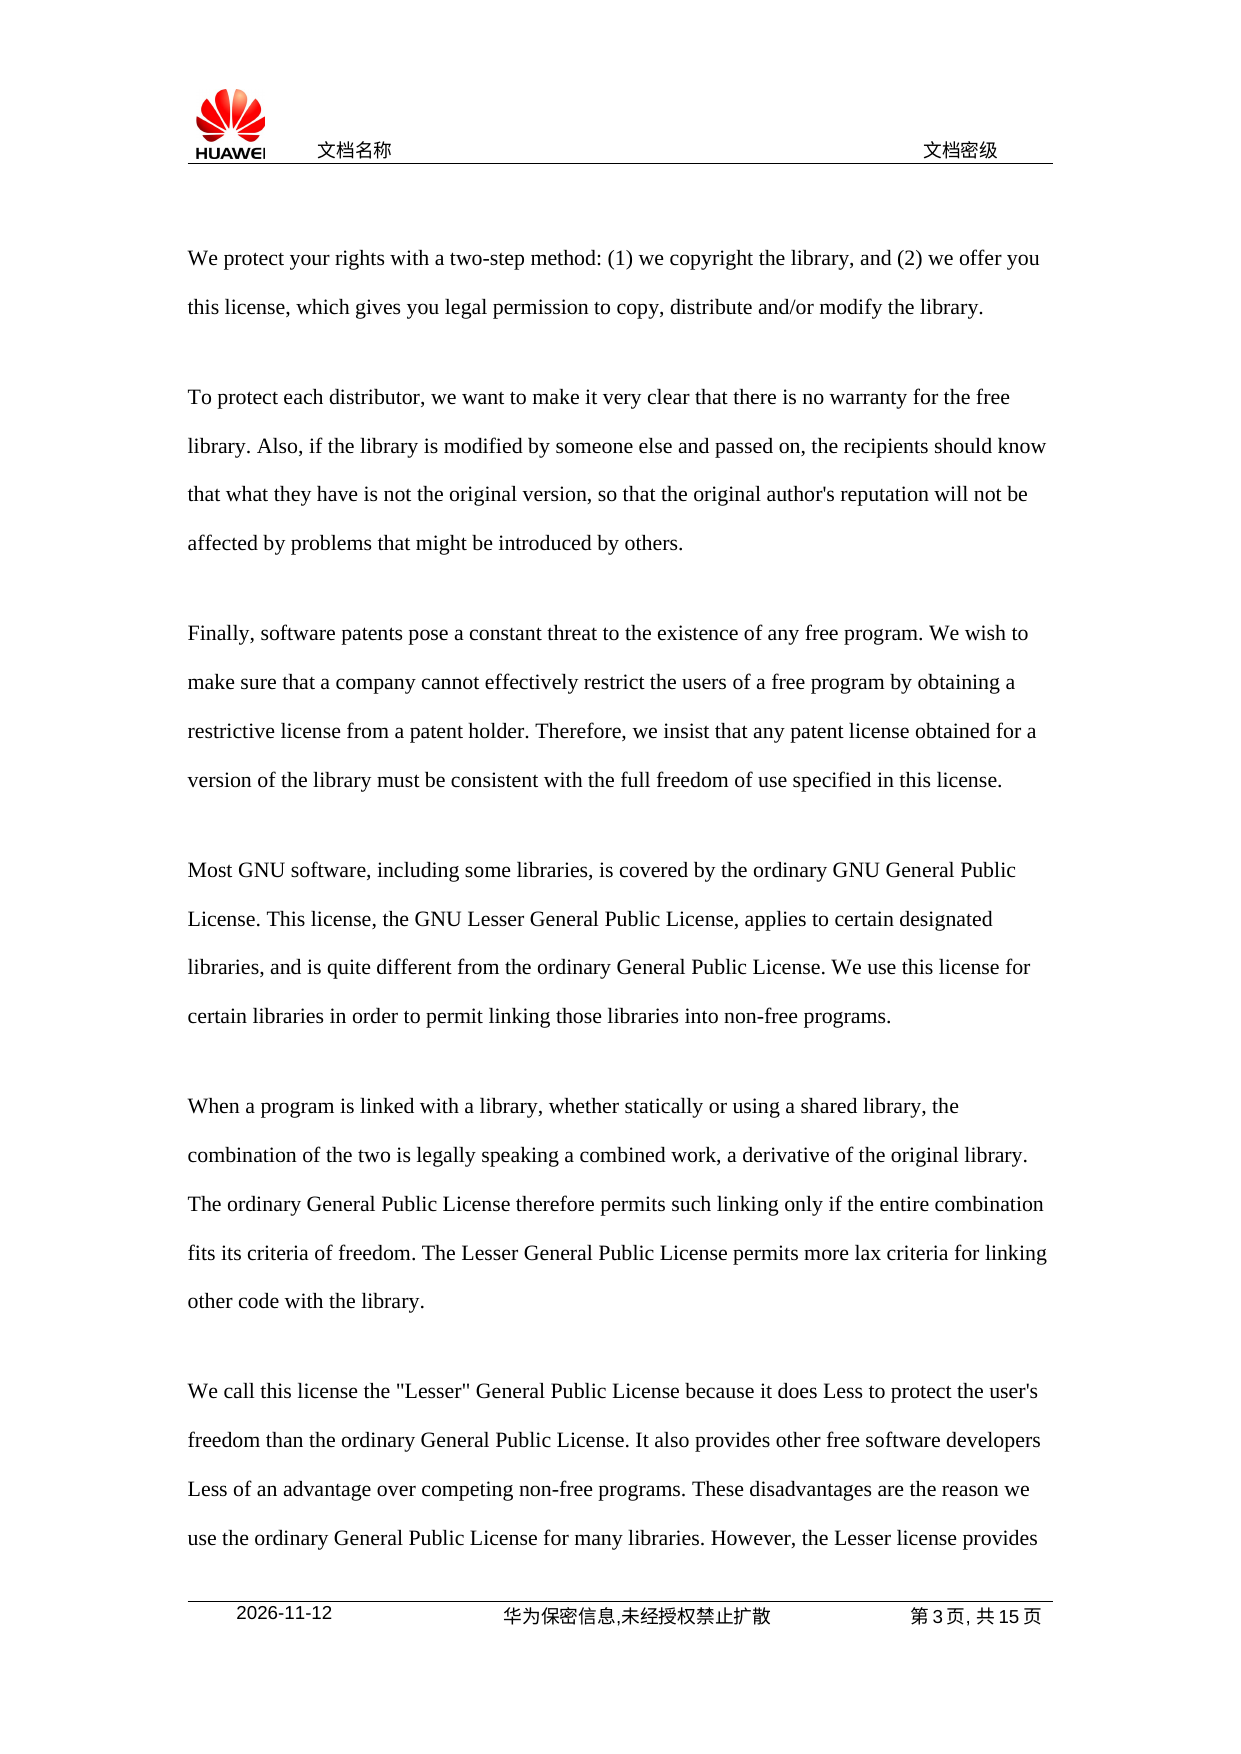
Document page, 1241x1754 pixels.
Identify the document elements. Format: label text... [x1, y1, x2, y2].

text Most GNU software, including some libraries, is covered by the ordinary GNU General Public License. This license, the GNU Lesser General Public License, applies to certain designated libraries, and is quite different from the ordinary General Public License. We use this license for certain libraries in order to permit linking those libraries into non-free programs. [187, 853, 1053, 1032]
text Finally, software patents pose a constant threat to the existence of any free program. We wish to make sure that a company cannot effectively restrict the users of a free program by obtaining a restrictive license from a patent holder. Therefore, we insist that any patent license obtained for a version of the library must be consistent with the full freedom of use specified in this license. [187, 617, 1053, 796]
text To protect each distributor, we want to make it very clear that there is no warranty for the free library. Also, if the library is modified by someone else and passed on, the recipients should know that what they have is not the original version, so that the original author's reputation will not be affected by problems that might be introduced by others. [187, 380, 1053, 559]
picture [196, 89, 265, 159]
text We protect your rights with a two-step method: (1) we copyright the library, and (2) we offer you this license, which gives you legal permission to copy, distribute and/or modify the library. [187, 241, 1053, 323]
text When a program is linked with a library, whether statically or using a shared library, the combination of the two is legally speaking a combined work, a derivative of the original library. The ordinary General Public License therefore permits such linking only if the entire combination fits its criteria of freedom. The Lesser General Public License permits more lax criteria for linking other code with the library. [187, 1090, 1053, 1317]
